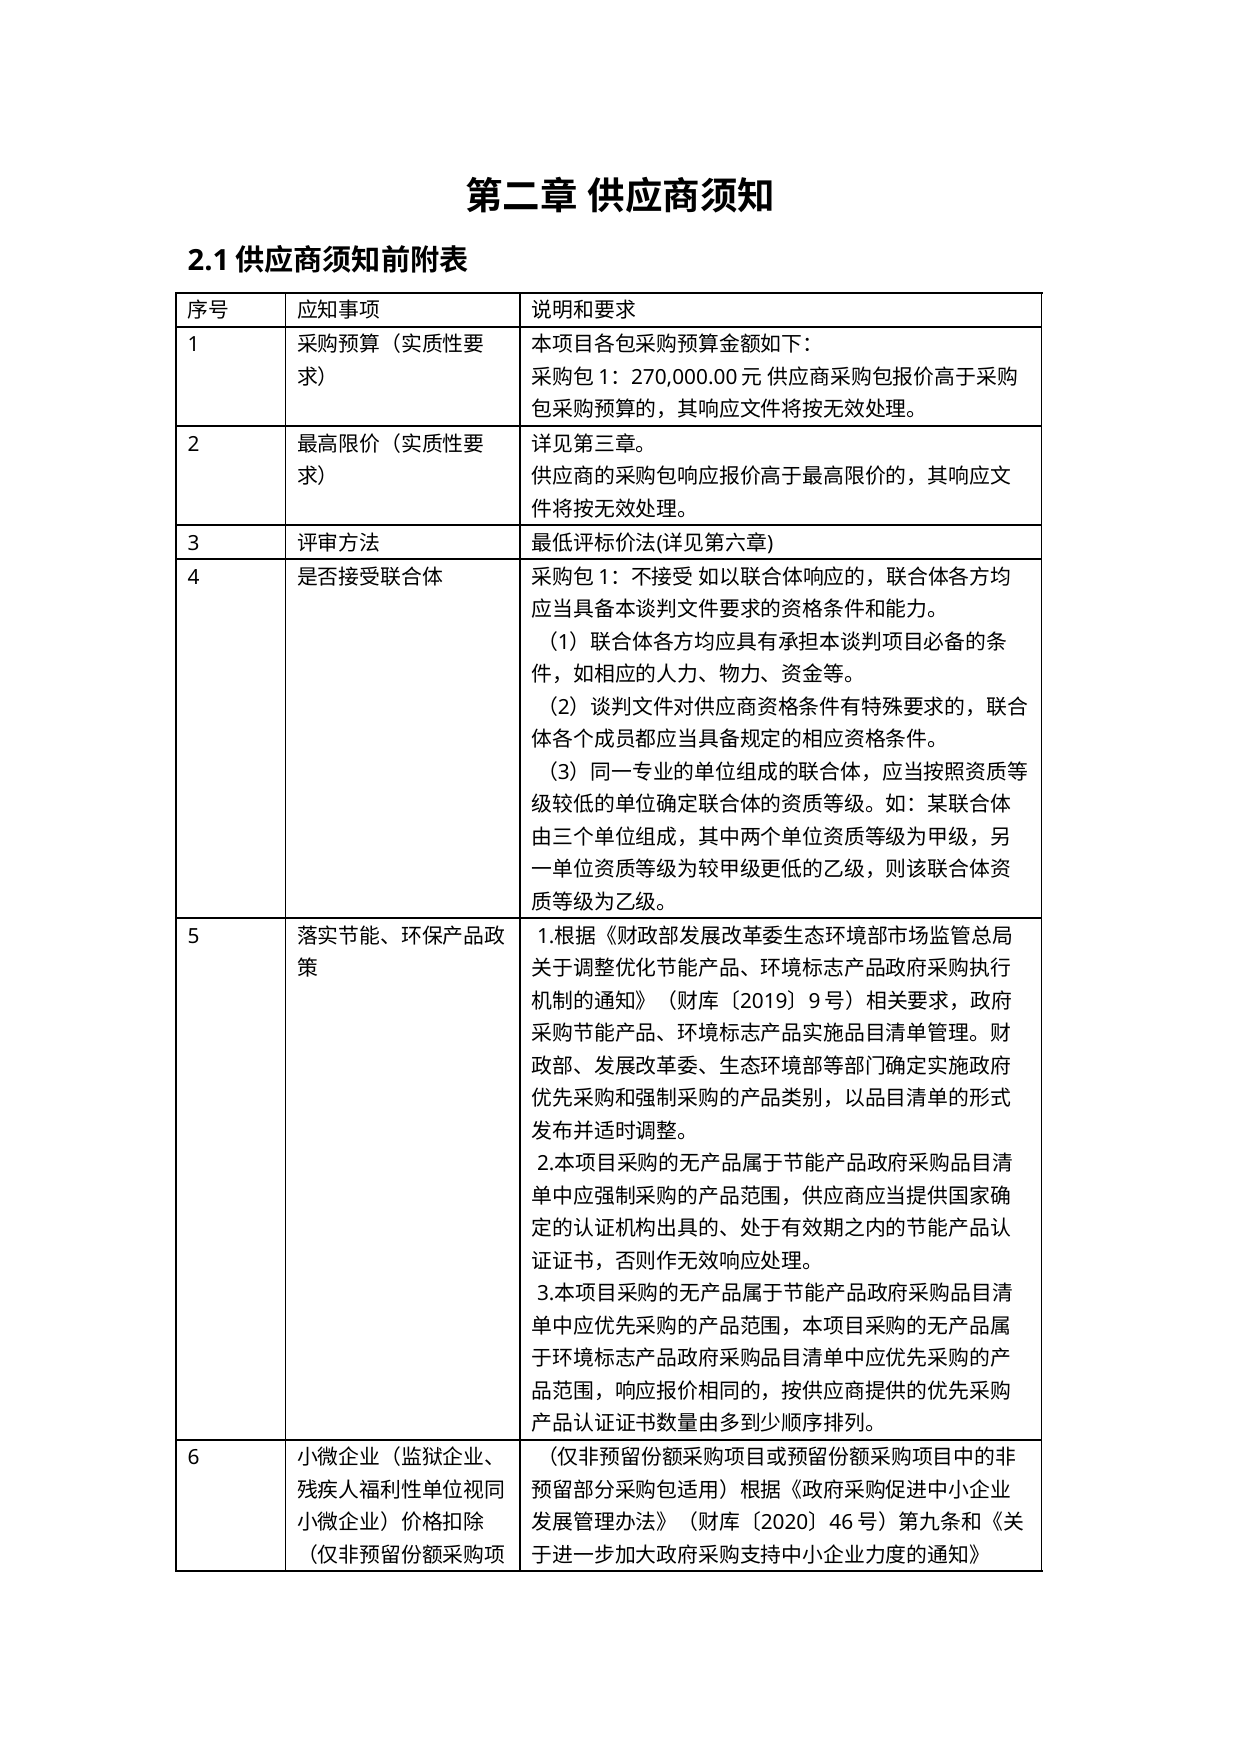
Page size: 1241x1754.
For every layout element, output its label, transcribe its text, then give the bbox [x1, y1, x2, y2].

table_cell 是否接受联合体 [286, 560, 519, 917]
table_cell 落实节能、环保产品政策 [286, 919, 519, 1439]
table_cell 本项目各包采购预算金额如下： 采购包1：270,000.00元 供应商采购包报价高于采购包采购预算的，其响应文件将按无效处理。 [521, 328, 1041, 425]
table_cell 5 [177, 919, 285, 1439]
table_cell 3 [177, 526, 285, 558]
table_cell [521, 1441, 1041, 1570]
text 第二章 供应商须知 [187, 162, 1053, 227]
table_cell 1.根据《财政部发展改革委生态环境部市场监管总局关于调整优化节能产品、环境标志产品政府采购执行机制的通知》（财库〔2019〕9号）相关要求，政府采购节能产品、环境标志产品实施品目清单管理。财政部、发展改革委、生态环境部等部门确定实施政府优先采购和强制采购的产品类别，以品目清单的形式发布并适时调整。 2.本项目采购的无产品属于节能产品政府采购品目清单中应强制采购的产品范围，供应商应当提供国家确定的认证机构出具的、处于有效期之内的节能产品认证证书，否则作无效响应处理。 3.本项目采购的无产品属于节能产品政府采购品目清单中应优先采购的产品范围，本项目采购的无产品属于环境标志产品政府采购品目清单中应优先采购的产品范围，响应报价相同的，按供应商提供的优先采购产品认证证书数量由多到少顺序排列。 [521, 919, 1041, 1439]
table_header 应知事项 [286, 294, 519, 326]
table_cell 1 [177, 328, 285, 425]
table_header 序号 [177, 294, 285, 326]
table_cell 采购预算（实质性要求） [286, 328, 519, 425]
table_cell 2 [177, 427, 285, 524]
table_cell 详见第三章。 供应商的采购包响应报价高于最高限价的，其响应文件将按无效处理。 [521, 427, 1041, 524]
table_header 说明和要求 [521, 294, 1041, 326]
table_cell 4 [177, 560, 285, 917]
table_cell 6 [177, 1441, 285, 1570]
table_cell 最低评标价法(详见第六章) [521, 526, 1041, 558]
text 2.1供应商须知前附表 [187, 227, 1053, 292]
table_cell 评审方法 [286, 526, 519, 558]
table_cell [286, 1441, 519, 1570]
table_cell 最高限价（实质性要求） [286, 427, 519, 524]
table_cell 采购包1：不接受 如以联合体响应的，联合体各方均应当具备本谈判文件要求的资格条件和能力。 （1）联合体各方均应具有承担本谈判项目必备的条件，如相应的人力、物力、资金等。 （2）谈判文件对供应商资格条件有特殊要求的，联合体各个成员都应当具备规定的相应资格条件。 （3）同一专业的单位组成的联合体，应当按照资质等级较低的单位确定联合体的资质等级。如：某联合体由三个单位组成，其中两个单位资质等级为甲级，另一单位资质等级为较甲级更低的乙级，则该联合体资质等级为乙级。 [521, 560, 1041, 917]
